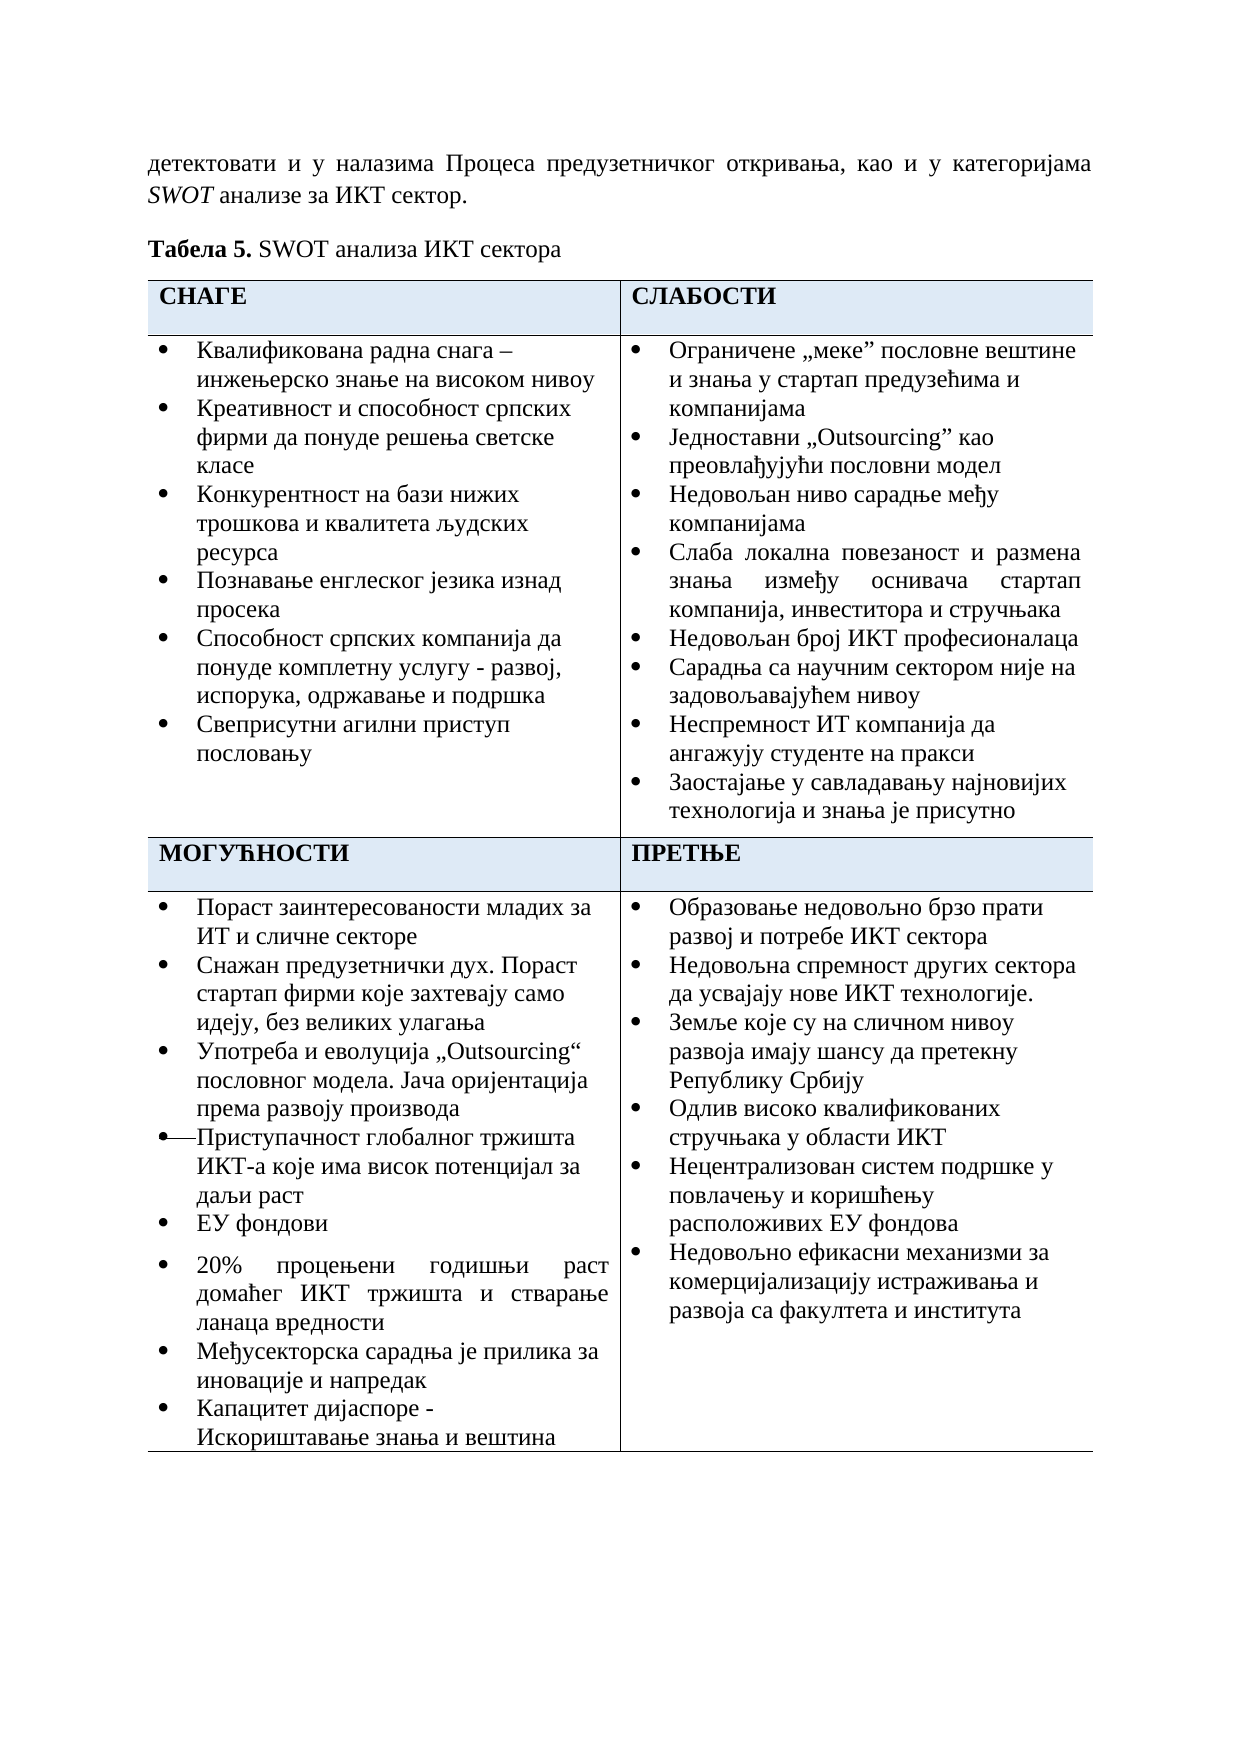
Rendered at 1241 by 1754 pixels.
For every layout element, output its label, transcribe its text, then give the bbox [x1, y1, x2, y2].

table_cell Квалификована радна снага – инжењерско знање на високом нивоу Креативност и способност српских фирми да понуде решења светске класе Конкурентност на бази нижих трошкова и квалитета људских ресурса Познавање енглеског језика изнад просека Способност српских компанија да понуде комплетну услугу - развој, испорука, одржавање и подршка Свеприсутни агилни приступ пословању [148, 336, 620, 837]
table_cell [621, 892, 1093, 1451]
table_header СЛАБОСТИ [621, 281, 1093, 334]
table_header СНАГЕ [148, 281, 620, 334]
text Табела 5. SWOT анализа ИКТ сектора [148, 234, 1093, 263]
table_cell ПРЕТЊЕ [621, 838, 1093, 891]
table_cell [148, 892, 620, 1451]
table_cell МОГУЋНОСТИ [148, 838, 620, 891]
table_cell Ограничене „меке” пословне вештине и знања у стартап предузећима и компанијама Једноставни „Outsourcing” као преовлађујући пословни модел Недовољан ниво сарадње међу компанијама Слаба локална повезаност и размена знања између оснивача стартап компанија, инвеститора и стручњака Недовољан број ИКТ професионалаца Сарадња са научним сектором није на задовољавајућем нивоу Неспремност ИТ компанија да ангажују студенте на пракси Заостајање у савладавању најновијих технологија и знања је присутно [621, 336, 1093, 837]
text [148, 148, 1093, 209]
